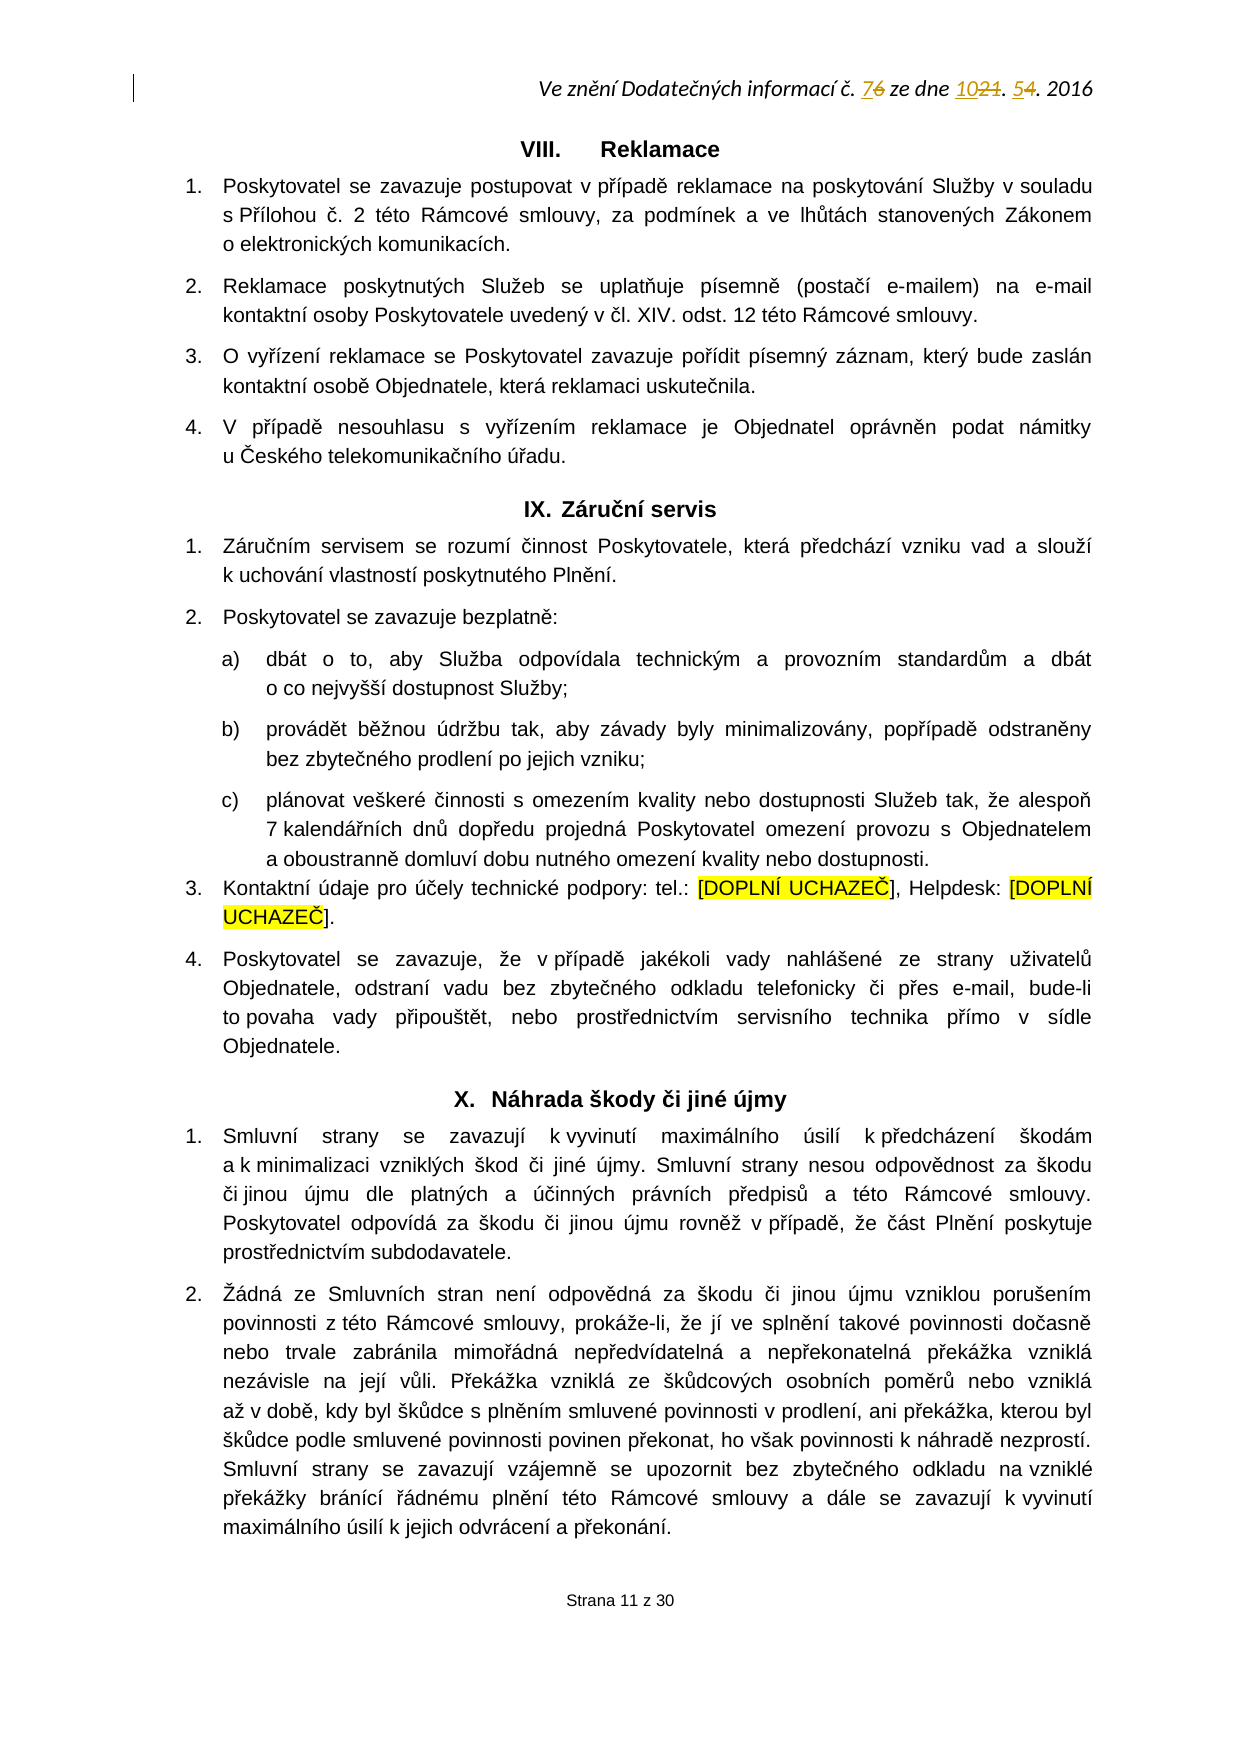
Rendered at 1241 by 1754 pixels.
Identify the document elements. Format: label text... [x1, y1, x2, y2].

list Záruční servis [148, 493, 1093, 522]
list Poskytovatel se zavazuje bezplatně: [185, 599, 1093, 629]
list provádět běžnou údržbu tak, aby závady byly minimalizovány, popřípadě odstraněny bez zbytečného prodlení po jejich vzniku; [221, 712, 1093, 770]
list Záručním servisem se rozumí činnost Poskytovatele, která předchází vzniku vad a slouží k uchování vlastností poskytnutého Plnění. [185, 529, 1093, 587]
list Smluvní strany se zavazují k vyvinutí maximálního úsilí k předcházení škodám a k minimalizaci vzniklých škod či jiné újmy. Smluvní strany nesou odpovědnost za škodu či jinou újmu dle platných a účinných právních předpisů a této Rámcové smlouvy. Poskytovatel odpovídá za škodu či jinou újmu rovněž v případě, že část Plnění poskytuje prostřednictvím subdodavatele. [185, 1118, 1093, 1264]
list plánovat veškeré činnosti s omezením kvality nebo dostupnosti Služeb tak, že alespoň 7 kalendářních dnů dopředu projedná Poskytovatel omezení provozu s Objednatelem a oboustranně domluví dobu nutného omezení kvality nebo dostupnosti. [221, 783, 1093, 870]
list Kontaktní údaje pro účely technické podpory: tel.: [DOPLNÍ UCHAZEČ], Helpdesk: [DOPLNÍ UCHAZEČ]. [185, 870, 1093, 929]
list Poskytovatel se zavazuje postupovat v případě reklamace na poskytování Služby v souladu s Přílohou č. 2 této Rámcové smlouvy, za podmínek a ve lhůtách stanovených Zákonem o elektronických komunikacích. [185, 168, 1093, 256]
list Reklamace poskytnutých Služeb se uplatňuje písemně (postačí e-mailem) na e-mail kontaktní osoby Poskytovatele uvedený v čl. XIV. odst. 12 této Rámcové smlouvy. [185, 268, 1093, 327]
list O vyřízení reklamace se Poskytovatel zavazuje pořídit písemný záznam, který bude zaslán kontaktní osobě Objednatele, která reklamaci uskutečnila. [185, 339, 1093, 397]
list Poskytovatel se zavazuje, že v případě jakékoli vady nahlášené ze strany uživatelů Objednatele, odstraní vadu bez zbytečného odkladu telefonicky či přes e-mail, bude-li to povaha vady připouštět, nebo prostřednictvím servisního technika přímo v sídle Objednatele. [185, 941, 1093, 1058]
list V případě nesouhlasu s vyřízením reklamace je Objednatel oprávněn podat námitky u Českého telekomunikačního úřadu. [185, 410, 1093, 468]
list Žádná ze Smluvních stran není odpovědná za škodu či jinou újmu vzniklou porušením povinnosti z této Rámcové smlouvy, prokáže-li, že jí ve splnění takové povinnosti dočasně nebo trvale zabránila mimořádná nepředvídatelná a nepřekonatelná překážka vzniklá nezávisle na její vůli. Překážka vzniklá ze škůdcových osobních poměrů nebo vzniklá až v době, kdy byl škůdce s plněním smluvené povinnosti v prodlení, ani překážka, kterou byl škůdce podle smluvené povinnosti povinen překonat, ho však povinnosti k náhradě nezprostí. Smluvní strany se zavazují vzájemně se upozornit bez zbytečného odkladu na vzniklé překážky bránící řádnému plnění této Rámcové smlouvy a dále se zavazují k vyvinutí maximálního úsilí k jejich odvrácení a překonání. [185, 1277, 1093, 1539]
list dbát o to, aby Služba odpovídala technickým a provozním standardům a dbát o co nejvyšší dostupnost Služby; [221, 641, 1093, 699]
list Reklamace [148, 133, 1093, 162]
list Náhrada škody či jiné újmy [148, 1083, 1093, 1112]
